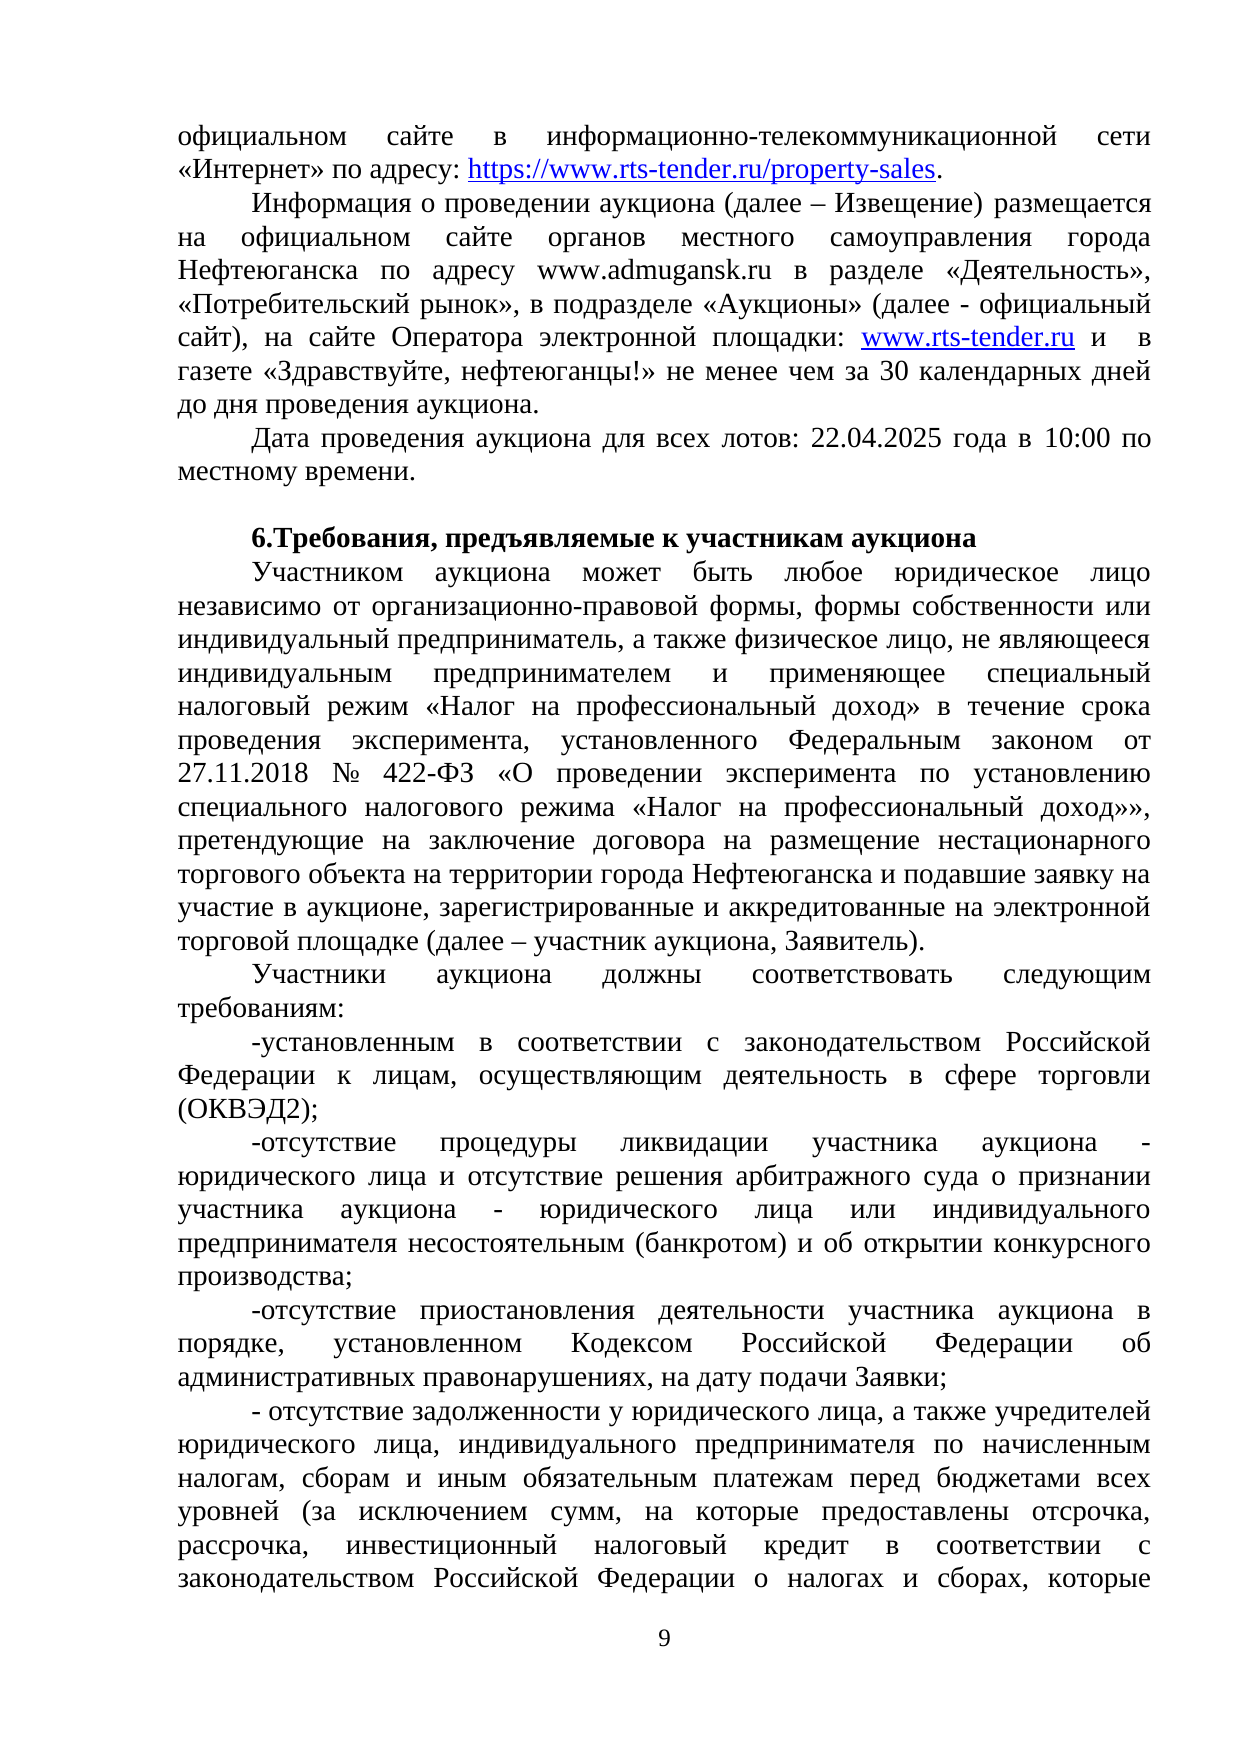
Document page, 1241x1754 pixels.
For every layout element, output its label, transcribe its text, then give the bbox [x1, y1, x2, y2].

text Участником аукциона может быть любое юридическое лицо независимо от организационно-правовой формы, формы собственности или индивидуальный предприниматель, а также физическое лицо, не являющееся индивидуальным предпринимателем и применяющее специальный налоговый режим «Налог на профессиональный доход» в течение срока проведения эксперимента, установленного Федеральным законом от 27.11.2018 № 422-ФЗ «О проведении эксперимента по установлению специального налогового режима «Налог на профессиональный доход»», претендующие на заключение договора на размещение нестационарного торгового объекта на территории города Нефтеюганска и подавшие заявку на участие в аукционе, зарегистрированные и аккредитованные на электронной торговой площадке (далее – участник аукциона, Заявитель). [177, 554, 1152, 957]
text 6.Требования, предъявляемые к участникам аукциона [177, 521, 1152, 554]
text Участники аукциона должны соответствовать следующим требованиям: [177, 957, 1152, 1024]
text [177, 118, 1152, 185]
text Информация о проведении аукциона (далее – Извещение) размещается на официальном сайте органов местного самоуправления города Нефтеюганска по адресу www.admugansk.ru в разделе «Деятельность», «Потребительский рынок», в подразделе «Аукционы» (далее - официальный сайт), на сайте Оператора электронной площадки: www.rts-tender.ru и в газете «Здравствуйте, нефтеюганцы!» не менее чем за 30 календарных дней до дня проведения аукциона. [177, 185, 1152, 420]
text -отсутствие процедуры ликвидации участника аукциона - юридического лица и отсутствие решения арбитражного суда о признании участника аукциона - юридического лица или индивидуального предпринимателя несостоятельным (банкротом) и об открытии конкурсного производства; [177, 1124, 1152, 1292]
text -отсутствие приостановления деятельности участника аукциона в порядке, установленном Кодексом Российской Федерации об административных правонарушениях, на дату подачи Заявки; [177, 1292, 1152, 1393]
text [177, 1393, 1152, 1594]
text Дата проведения аукциона для всех лотов: 22.04.2025 года в 10:00 по местному времени. [177, 420, 1152, 487]
text -установленным в соответствии с законодательством Российской Федерации к лицам, осуществляющим деятельность в сфере торговли (ОКВЭД2); [177, 1024, 1152, 1124]
